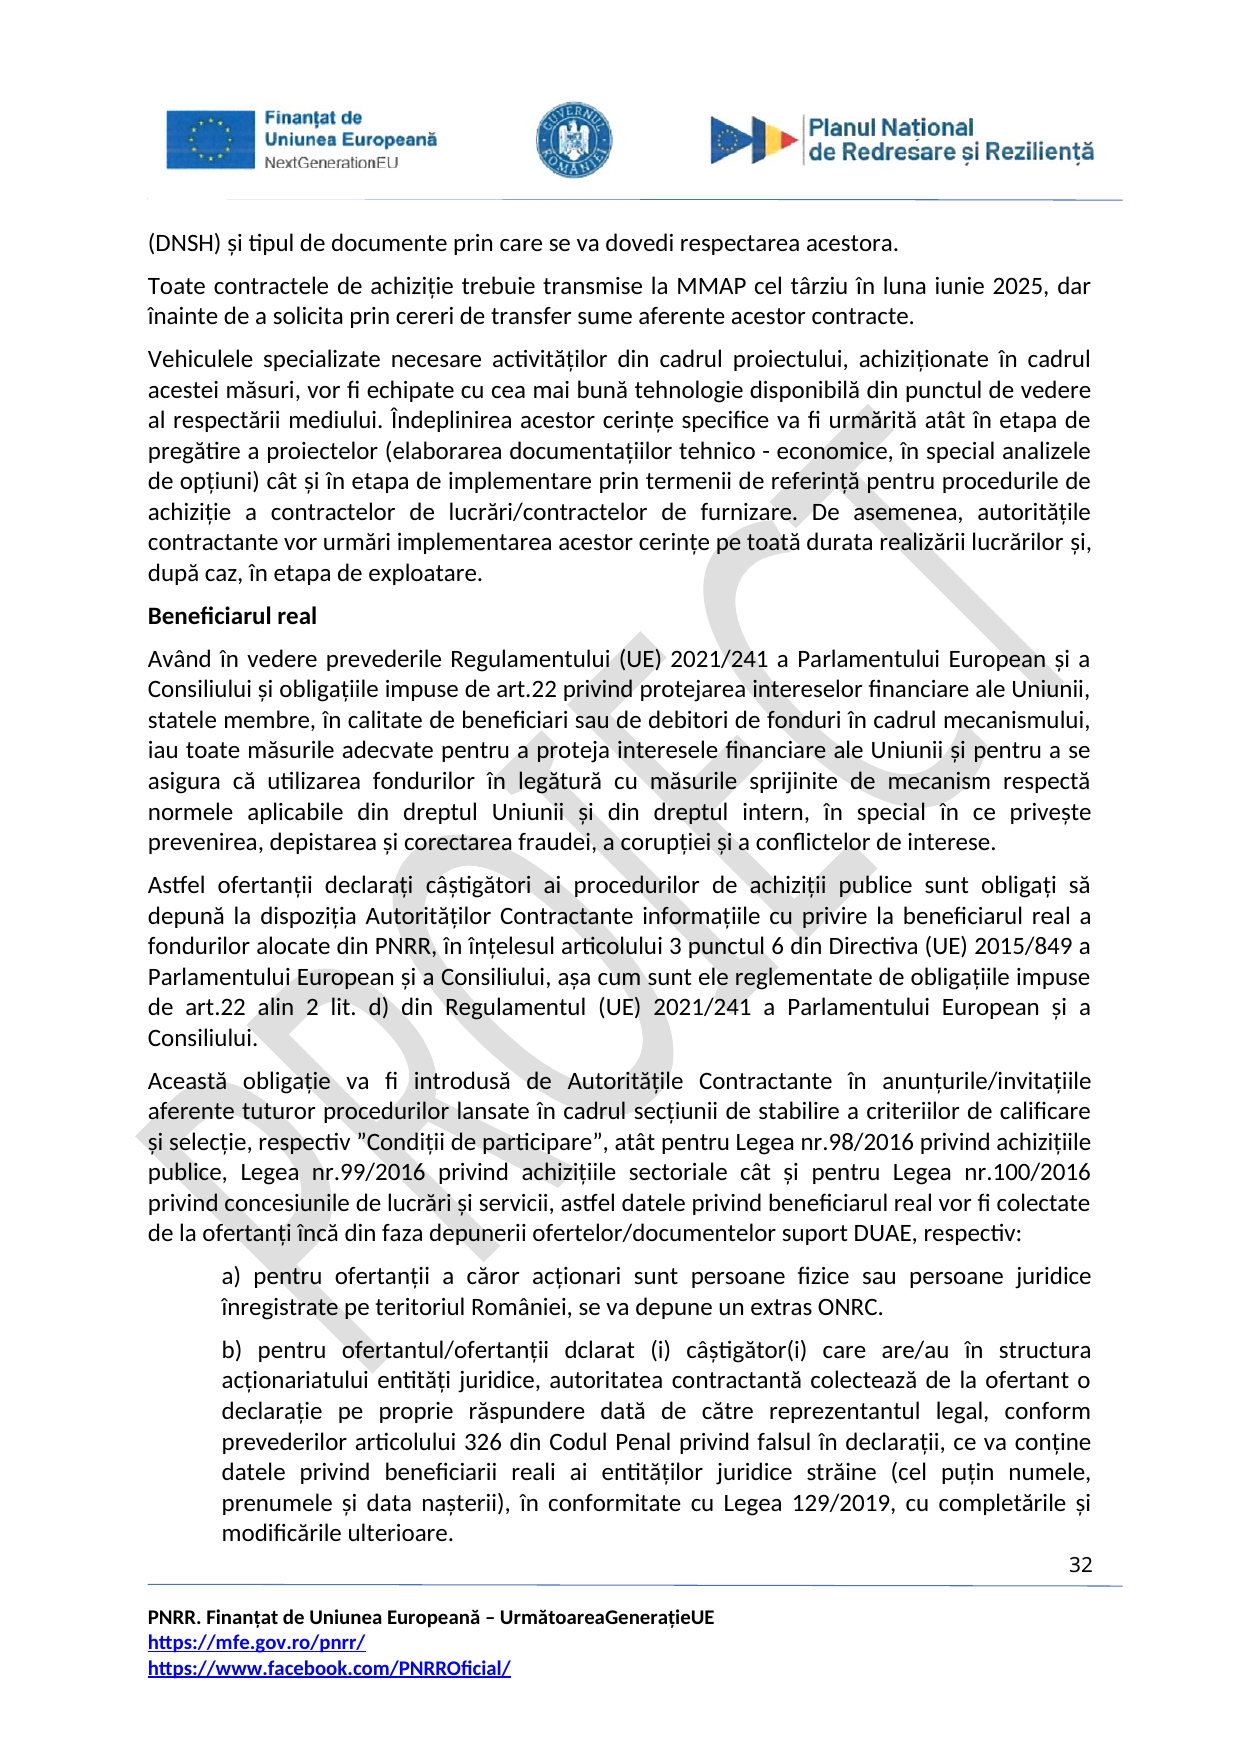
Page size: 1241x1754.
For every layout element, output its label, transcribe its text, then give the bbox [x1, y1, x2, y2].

text b) pentru ofertantul/ofertanții dclarat (i) câștigător(i) care are/au în structura acționariatului entități juridice, autoritatea contractantă colectează de la ofertant o declarație pe proprie răspundere dată de către reprezentantul legal, conform prevederilor articolului 326 din Codul Penal privind falsul în declarații, ce va conține datele privind beneficiarii reali ai entităților juridice străine (cel puțin numele, prenumele și data nașterii), în conformitate cu Legea 129/2019, cu completările și modificările ulterioare. [221, 1334, 1093, 1548]
text a) pentru ofertanții a căror acționari sunt persoane fizice sau persoane juridice înregistrate pe teritoriul României, se va depune un extras ONRC. [221, 1261, 1093, 1322]
picture [147, 73, 1123, 199]
text Beneficiarul real [148, 600, 1093, 631]
text Această obligație va fi introdusă de Autoritățile Contractante în anunțurile/invitațiile aferente tuturor procedurilor lansate în cadrul secțiunii de stabilire a criteriilor de calificare și selecție, respectiv ”Condiții de participare”, atât pentru Legea nr.98/2016 privind achizițiile publice, Legea nr.99/2016 privind achizițiile sectoriale cât și pentru Legea nr.100/2016 privind concesiunile de lucrări și servicii, astfel datele privind beneficiarul real vor fi colectate de la ofertanți încă din faza depunerii ofertelor/documentelor suport DUAE, respectiv: [148, 1065, 1093, 1248]
text Toate contractele de achiziție trebuie transmise la MMAP cel târziu în luna iunie 2025, dar înainte de a solicita prin cereri de transfer sume aferente acestor contracte. [148, 270, 1093, 331]
text Astfel ofertanții declarați câștigători ai procedurilor de achiziții publice sunt obligați să depună la dispoziția Autorităților Contractante informațiile cu privire la beneficiarul real a fondurilor alocate din PNRR, în înțelesul articolului 3 punctul 6 din Directiva (UE) 2015/849 a Parlamentului European și a Consiliului, așa cum sunt ele reglementate de obligațiile impuse de art.22 alin 2 lit. d) din Regulamentul (UE) 2021/241 a Parlamentului European și a Consiliului. [148, 869, 1093, 1052]
text Vehiculele specializate necesare activităților din cadrul proiectului, achiziționate în cadrul acestei măsuri, vor fi echipate cu cea mai bună tehnologie disponibilă din punctul de vedere al respectării mediului. Îndeplinirea acestor cerințe specifice va fi urmărită atât în etapa de pregătire a proiectelor (elaborarea documentațiilor tehnico - economice, în special analizele de opțiuni) cât şi în etapa de implementare prin termenii de referință pentru procedurile de achiziție a contractelor de lucrări/contractelor de furnizare. De asemenea, autoritățile contractante vor urmări implementarea acestor cerințe pe toată durata realizării lucrărilor şi, după caz, în etapa de exploatare. [148, 343, 1093, 588]
text Având în vedere prevederile Regulamentului (UE) 2021/241 a Parlamentului European și a Consiliului și obligațiile impuse de art.22 privind protejarea intereselor financiare ale Uniunii, statele membre, în calitate de beneficiari sau de debitori de fonduri în cadrul mecanismului, iau toate măsurile adecvate pentru a proteja interesele financiare ale Uniunii și pentru a se asigura că utilizarea fondurilor în legătură cu măsurile sprijinite de mecanism respectă normele aplicabile din dreptul Uniunii și din dreptul intern, în special în ce privește prevenirea, depistarea și corectarea fraudei, a corupției și a conflictelor de interese. [148, 643, 1093, 857]
